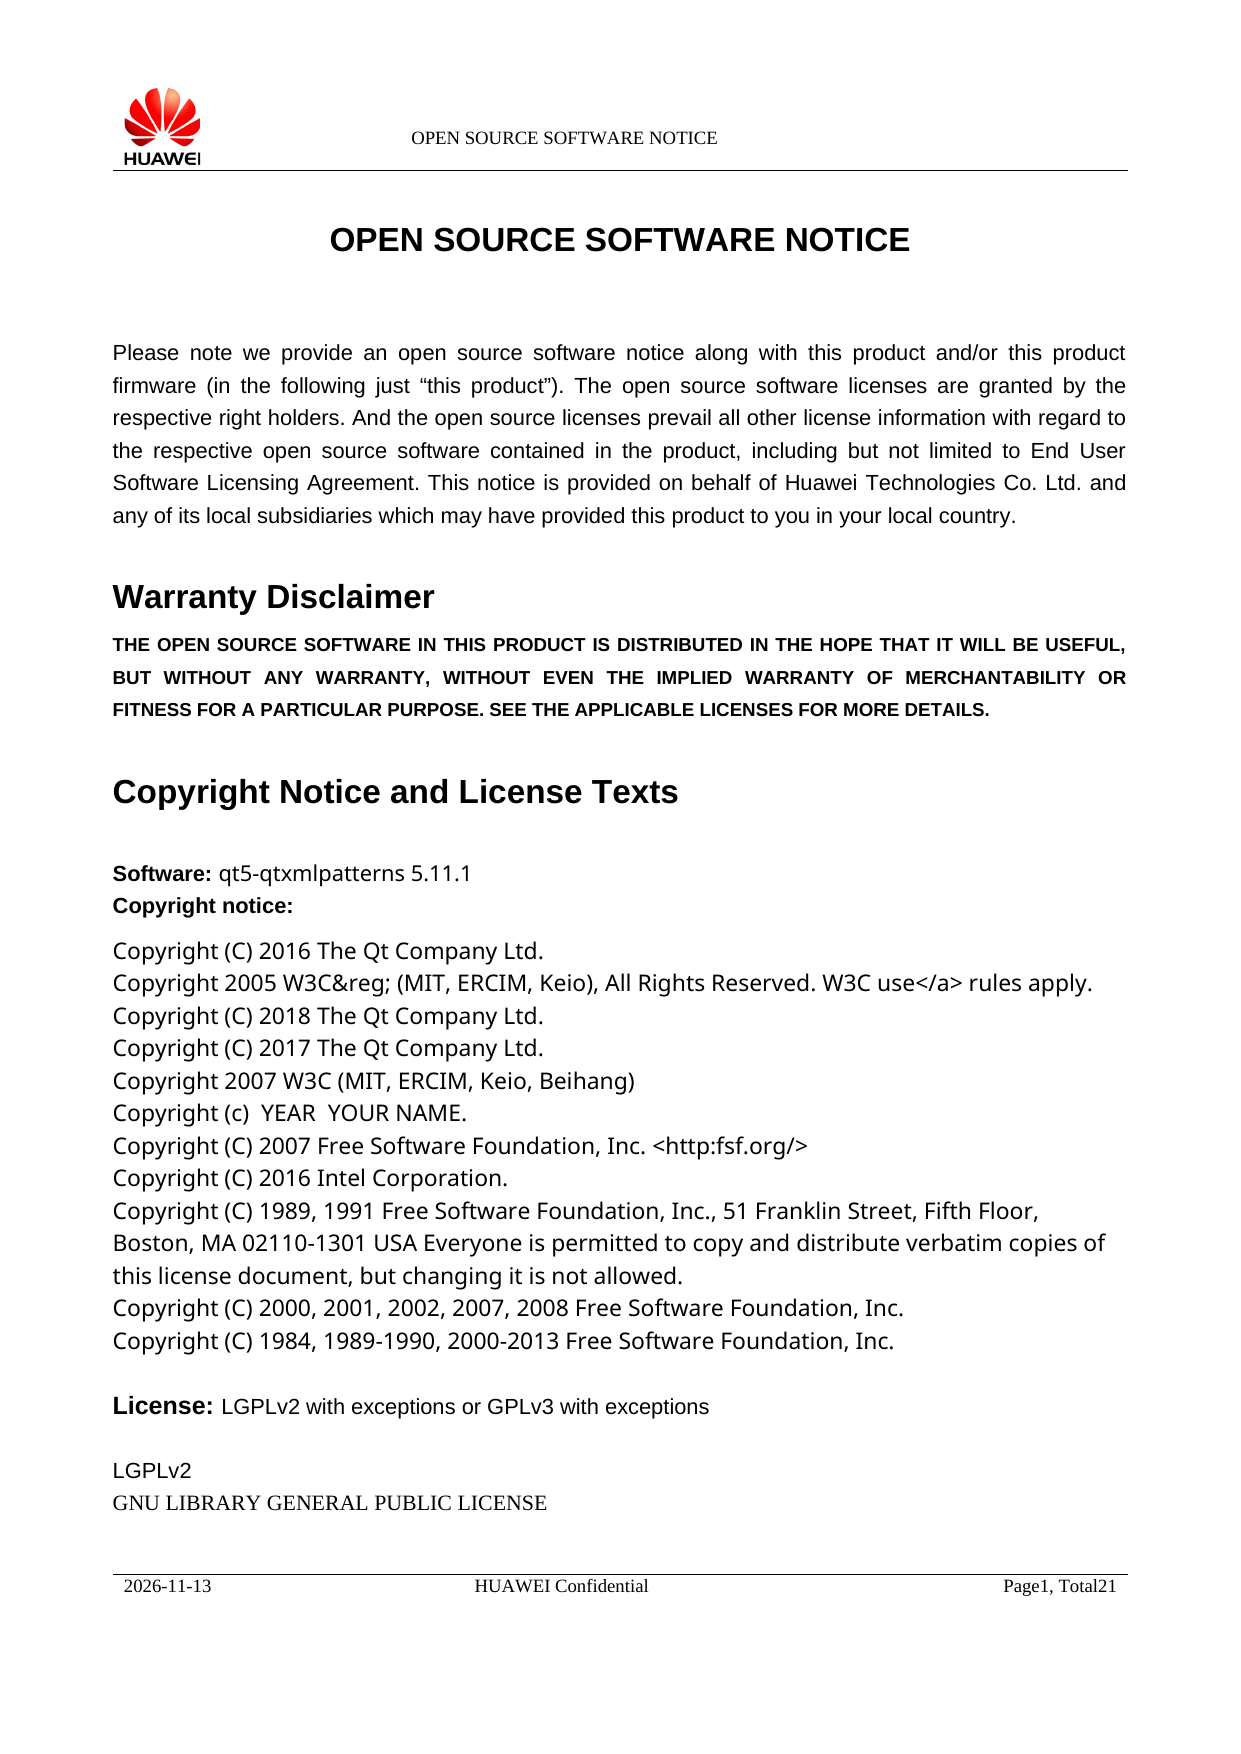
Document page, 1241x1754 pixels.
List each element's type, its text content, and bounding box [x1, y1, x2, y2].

text The open source software in this product is distributed in the hope that it will be useful, but WITHOUT ANY WARRANTY, without even the implied warranty of MERCHANTABILITY or FITNESS FOR A PARTICULAR PURPOSE. See the applicable licenses for more details. [112, 629, 1128, 726]
text Copyright notice: [112, 889, 1128, 921]
text License: LGPLv2 with exceptions or GPLv3 with exceptions [112, 1389, 1128, 1421]
text Warranty Disclaimer [112, 564, 1128, 629]
text Copyright Notice and License Texts [112, 759, 1128, 824]
text OPEN SOURCE SOFTWARE NOTICE [112, 206, 1128, 271]
text Copyright (C) 2016 The Qt Company Ltd. Copyright 2005 W3C&reg; (MIT, ERCIM, Keio), All Rights Reserved. W3C use</a> rules apply. Copyright (C) 2018 The Qt Company Ltd. Copyright (C) 2017 The Qt Company Ltd. Copyright 2007 W3C (MIT, ERCIM, Keio, Beihang) Copyright (c) YEAR YOUR NAME. Copyright (C) 2007 Free Software Foundation, Inc. <http:fsf.org/> Copyright (C) 2016 Intel Corporation. Copyright (C) 1989, 1991 Free Software Foundation, Inc., 51 Franklin Street, Fifth Floor, Boston, MA 02110-1301 USA Everyone is permitted to copy and distribute verbatim copies of this license document, but changing it is not allowed. Copyright (C) 2000, 2001, 2002, 2007, 2008 Free Software Foundation, Inc. Copyright (C) 1984, 1989-1990, 2000-2013 Free Software Foundation, Inc. [112, 934, 1128, 1389]
picture [124, 88, 201, 165]
title Software: qt5-qtxmlpatterns 5.11.1 [112, 856, 1128, 889]
text Please note we provide an open source software notice along with this product and/or this product firmware (in the following just “this product”). The open source software licenses are granted by the respective right holders. And the open source licenses prevail all other license information with regard to the respective open source software contained in the product, including but not limited to End User Software Licensing Agreement. This notice is provided on behalf of Huawei Technologies Co. Ltd. and any of its local subsidiaries which may have provided this product to you in your local country. [112, 336, 1128, 531]
text LGPLv2 GNU LIBRARY GENERAL PUBLIC LICENSE [112, 1421, 1128, 1519]
